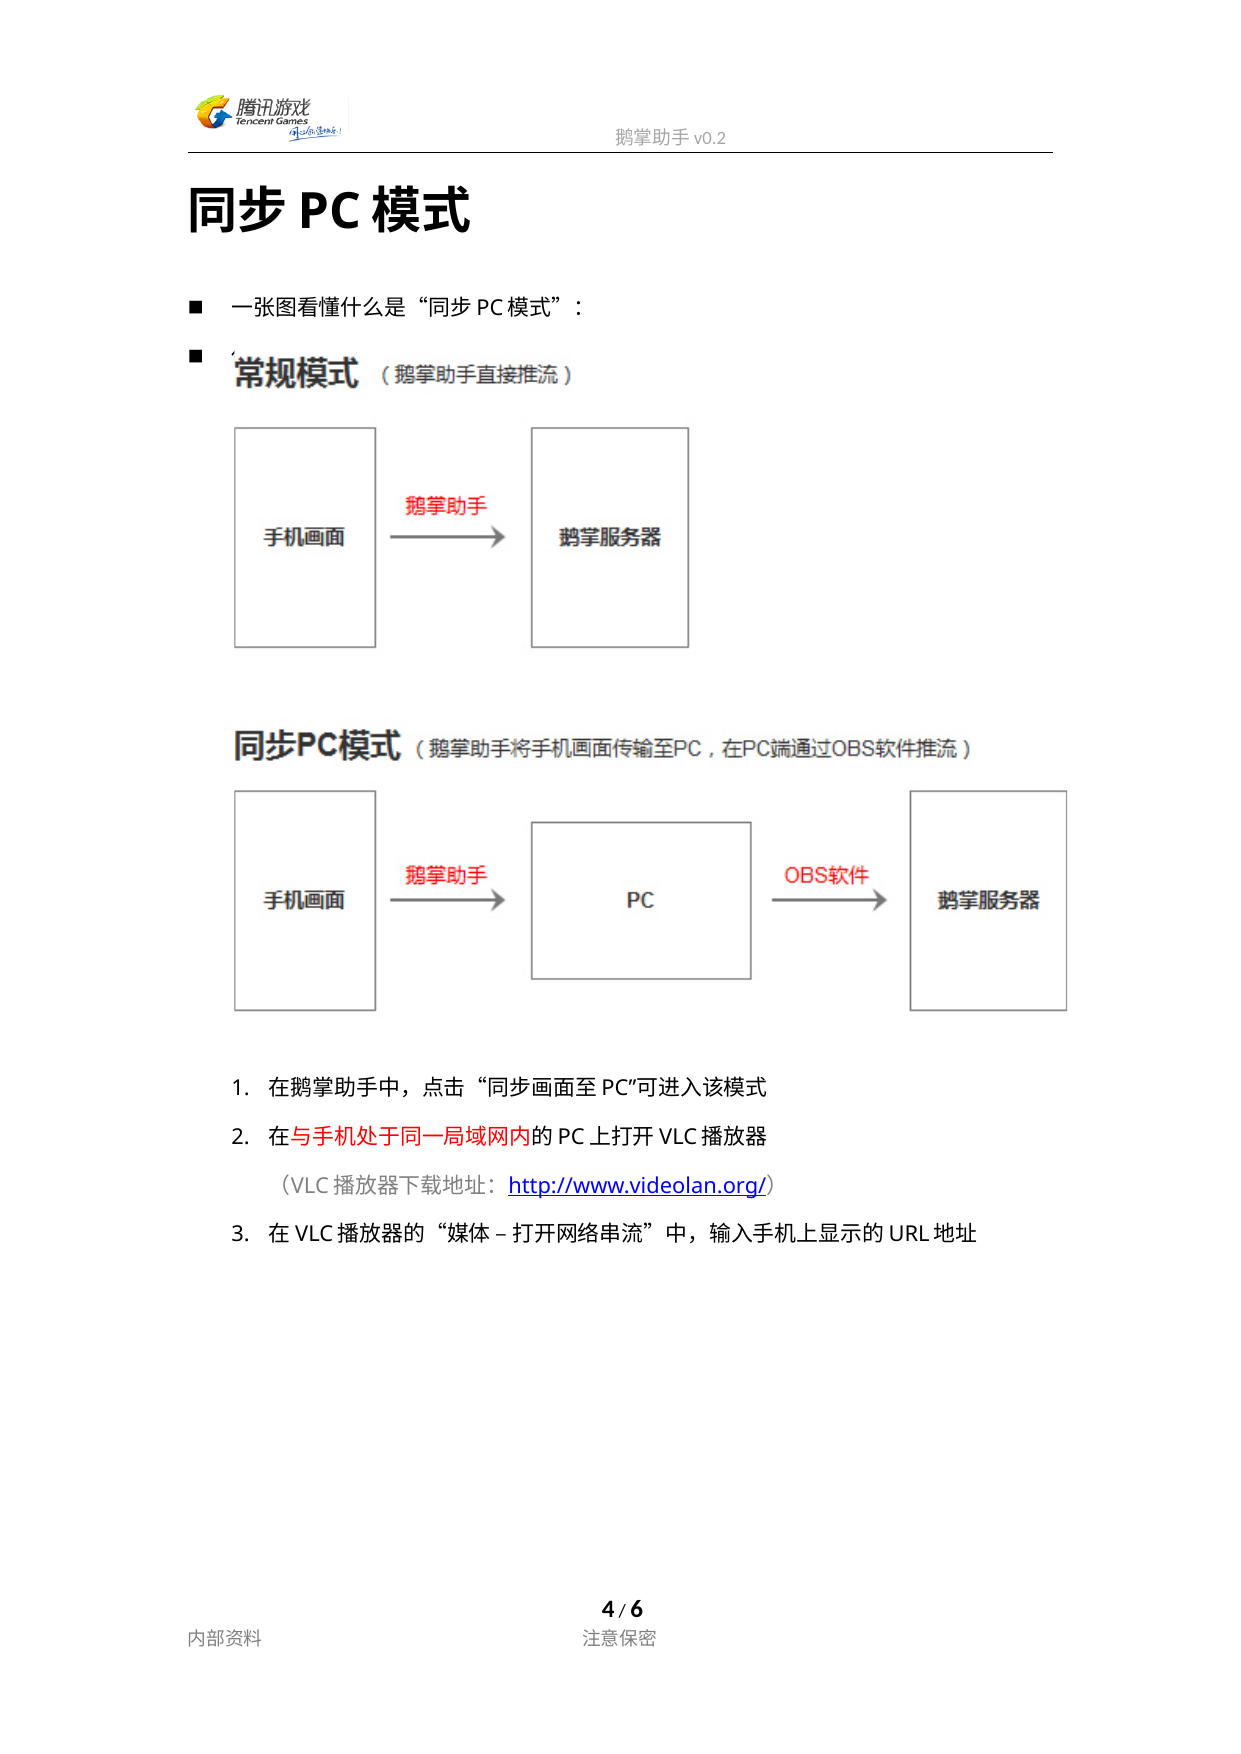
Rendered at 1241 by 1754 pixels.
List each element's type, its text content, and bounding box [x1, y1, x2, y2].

list （VLC播放器下载地址：http://www.videolan.org/） [269, 1167, 1053, 1200]
list 一张图看懂什么是“同步PC模式”： [187, 290, 1053, 322]
picture [187, 88, 357, 145]
list 在VLC播放器的“媒体 – 打开网络串流”中，输入手机上显示的URL地址 [231, 1216, 1053, 1249]
subtitle 同步PC模式 [187, 158, 1053, 256]
list 在与手机处于同一局域网内的PC上打开VLC播放器 [231, 1119, 1053, 1151]
picture [234, 343, 1068, 1027]
list 使用说明： [187, 339, 1053, 371]
